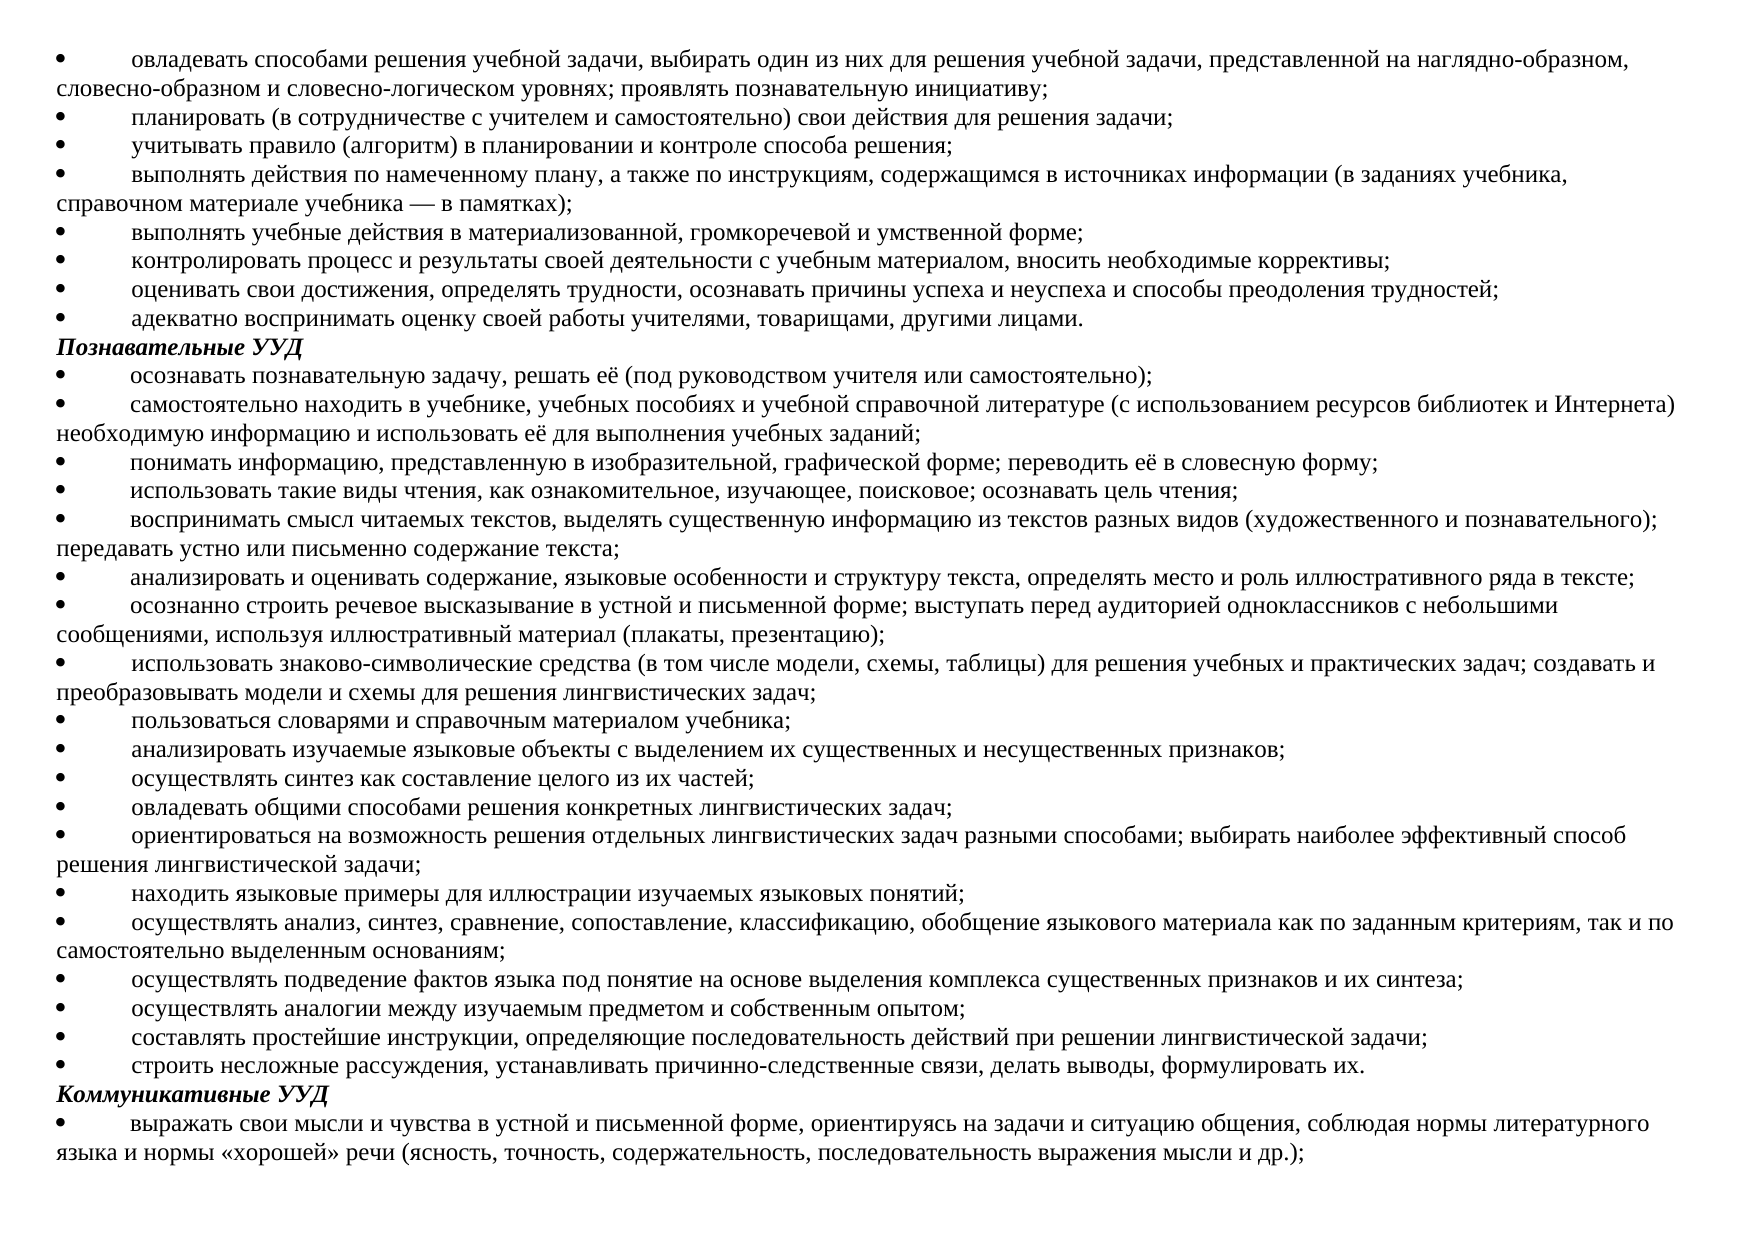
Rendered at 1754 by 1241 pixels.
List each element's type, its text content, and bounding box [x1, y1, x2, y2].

list овладевать общими способами решения конкретных лингвистических задач; [56, 792, 1695, 821]
list воспринимать смысл читаемых текстов, выделять существенную информацию из текстов разных видов (художественного и познавательного); передавать устно или письменно содержание текста; [56, 504, 1695, 562]
list учитывать правило (алгоритм) в планировании и контроле способа решения; [56, 131, 1695, 159]
text Коммуникативные УУД [56, 1079, 1695, 1108]
list осознавать познавательную задачу, решать её (под руководством учителя или самостоятельно); [56, 361, 1695, 389]
list использовать знаково-символические средства (в том числе модели, схемы, таблицы) для решения учебных и практических задач; создавать и преобразовывать модели и схемы для решения лингвистических задач; [56, 648, 1695, 706]
list находить языковые примеры для иллюстрации изучаемых языковых понятий; [56, 878, 1695, 907]
list ориентироваться на возможность решения отдельных лингвистических задач разными способами; выбирать наиболее эффективный способ решения лингвистической задачи; [56, 821, 1695, 878]
list понимать информацию, представленную в изобразительной, графической форме; переводить её в словесную форму; [56, 447, 1695, 476]
list планировать (в сотрудничестве с учителем и самостоятельно) свои действия для решения задачи; [56, 102, 1695, 131]
list осуществлять анализ, синтез, сравнение, сопоставление, классификацию, обобщение языкового материала как по заданным критериям, так и по самостоятельно выделенным основаниям; [56, 907, 1695, 964]
list контролировать процесс и результаты своей деятельности с учебным материалом, вносить необходимые коррективы; [56, 246, 1695, 274]
list составлять простейшие инструкции, определяющие последовательность действий при решении лингвистической задачи; [56, 1022, 1695, 1051]
list пользоваться словарями и справочным материалом учебника; [56, 706, 1695, 734]
list осуществлять подведение фактов языка под понятие на основе выделения комплекса существенных признаков и их синтеза; [56, 964, 1695, 993]
list осуществлять синтез как составление целого из их частей; [56, 763, 1695, 792]
list осуществлять аналогии между изучаемым предметом и собственным опытом; [56, 993, 1695, 1022]
list выражать свои мысли и чувства в устной и письменной форме, ориентируясь на задачи и ситуацию общения, соблюдая нормы литературного языка и нормы «хорошей» речи (ясность, точность, содержательность, последовательность выражения мысли и др.); [56, 1108, 1695, 1166]
list овладевать способами решения учебной задачи, выбирать один из них для решения учебной задачи, представленной на наглядно-образном, словесно-образном и словесно-логическом уровнях; проявлять познавательную инициативу; [56, 44, 1695, 102]
list самостоятельно находить в учебнике, учебных пособиях и учебной справочной литературе (с использованием ресурсов библиотек и Интернета) необходимую информацию и использовать её для выполнения учебных заданий; [56, 389, 1695, 447]
list оценивать свои достижения, определять трудности, осознавать причины успеха и неуспеха и способы преодоления трудностей; [56, 274, 1695, 303]
list адекватно воспринимать оценку своей работы учителями, товарищами, другими лицами. [56, 303, 1695, 332]
list анализировать изучаемые языковые объекты с выделением их существенных и несущественных признаков; [56, 734, 1695, 763]
list строить несложные рассуждения, устанавливать причинно-следственные связи, делать выводы, формулировать их. [56, 1051, 1695, 1079]
list выполнять учебные действия в материализованной, громкоречевой и умственной форме; [56, 217, 1695, 246]
list использовать такие виды чтения, как ознакомительное, изучающее, поисковое; осознавать цель чтения; [56, 476, 1695, 504]
list анализировать и оценивать содержание, языковые особенности и структуру текста, определять место и роль иллюстративного ряда в тексте; [56, 562, 1695, 591]
text Познавательные УУД [56, 332, 1695, 361]
list выполнять действия по намеченному плану, а также по инструкциям, содержащимся в источниках информации (в заданиях учебника, справочном материале учебника — в памятках); [56, 159, 1695, 217]
list осознанно строить речевое высказывание в устной и письменной форме; выступать перед аудиторией одноклассников с небольшими сообщениями, используя иллюстративный материал (плакаты, презентацию); [56, 591, 1695, 648]
